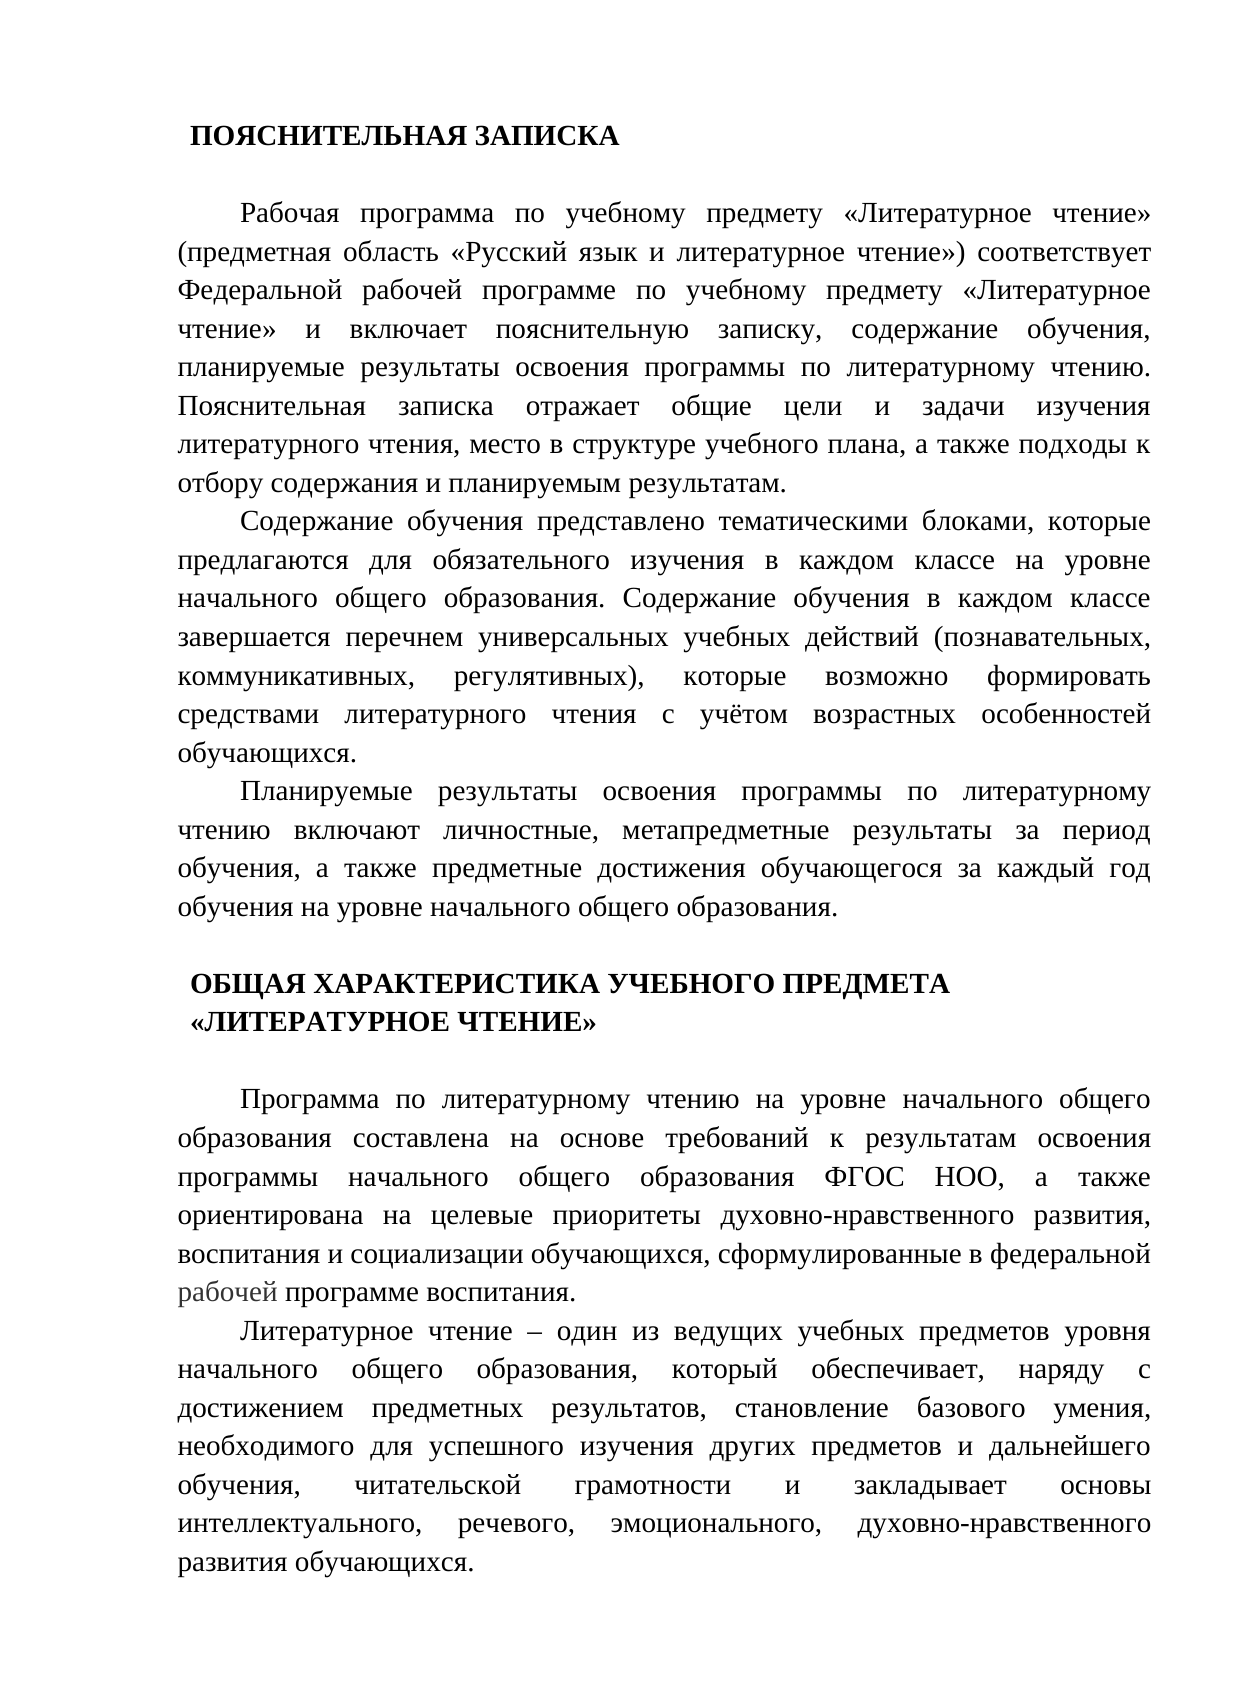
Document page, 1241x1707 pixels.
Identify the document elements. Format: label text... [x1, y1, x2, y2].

text Планируемые результаты освоения программы по литературному чтению включают личностные, метапредметные результаты за период обучения, а также предметные достижения обучающегося за каждый год обучения на уровне начального общего образования. [177, 773, 1152, 922]
text ОБЩАЯ ХАРАКТЕРИСТИКА УЧЕБНОГО ПРЕДМЕТА «ЛИТЕРАТУРНОЕ ЧТЕНИЕ» [190, 966, 1152, 1038]
text Содержание обучения представлено тематическими блоками, которые предлагаются для обязательного изучения в каждом классе на уровне начального общего образования. Содержание обучения в каждом классе завершается перечнем универсальных учебных действий (познавательных, коммуникативных, регулятивных), которые возможно формировать средствами литературного чтения с учётом возрастных особенностей обучающихся. [177, 503, 1152, 768]
text Рабочая программа по учебному предмету «Литературное чтение» (предметная область «Русский язык и литературное чтение») соответствует Федеральной рабочей программе по учебному предмету «Литературное чтение» и включает пояснительную записку, содержание обучения, планируемые результаты освоения программы по литературному чтению. Пояснительная записка отражает общие цели и задачи изучения литературного чтения, место в структуре учебного плана, а также подходы к отбору содержания и планируемым результатам. [177, 195, 1152, 498]
text Литературное чтение – один из ведущих учебных предметов уровня начального общего образования, который обеспечивает, наряду с достижением предметных результатов, становление базового умения, необходимого для успешного изучения других предметов и дальнейшего обучения, читательской грамотности и закладывает основы интеллектуального, речевого, эмоционального, духовно-нравственного развития обучающихся. [177, 1313, 1152, 1578]
text ПОЯСНИТЕЛЬНАЯ ЗАПИСКА [190, 118, 1152, 152]
text Программа по литературному чтению на уровне начального общего образования составлена на основе требований к результатам освоения программы начального общего образования ФГОС НОО, а также ориентирована на целевые приоритеты духовно-нравственного развития, воспитания и социализации обучающихся, сформулированные в федеральной рабочей программе воспитания. [177, 1082, 1152, 1308]
